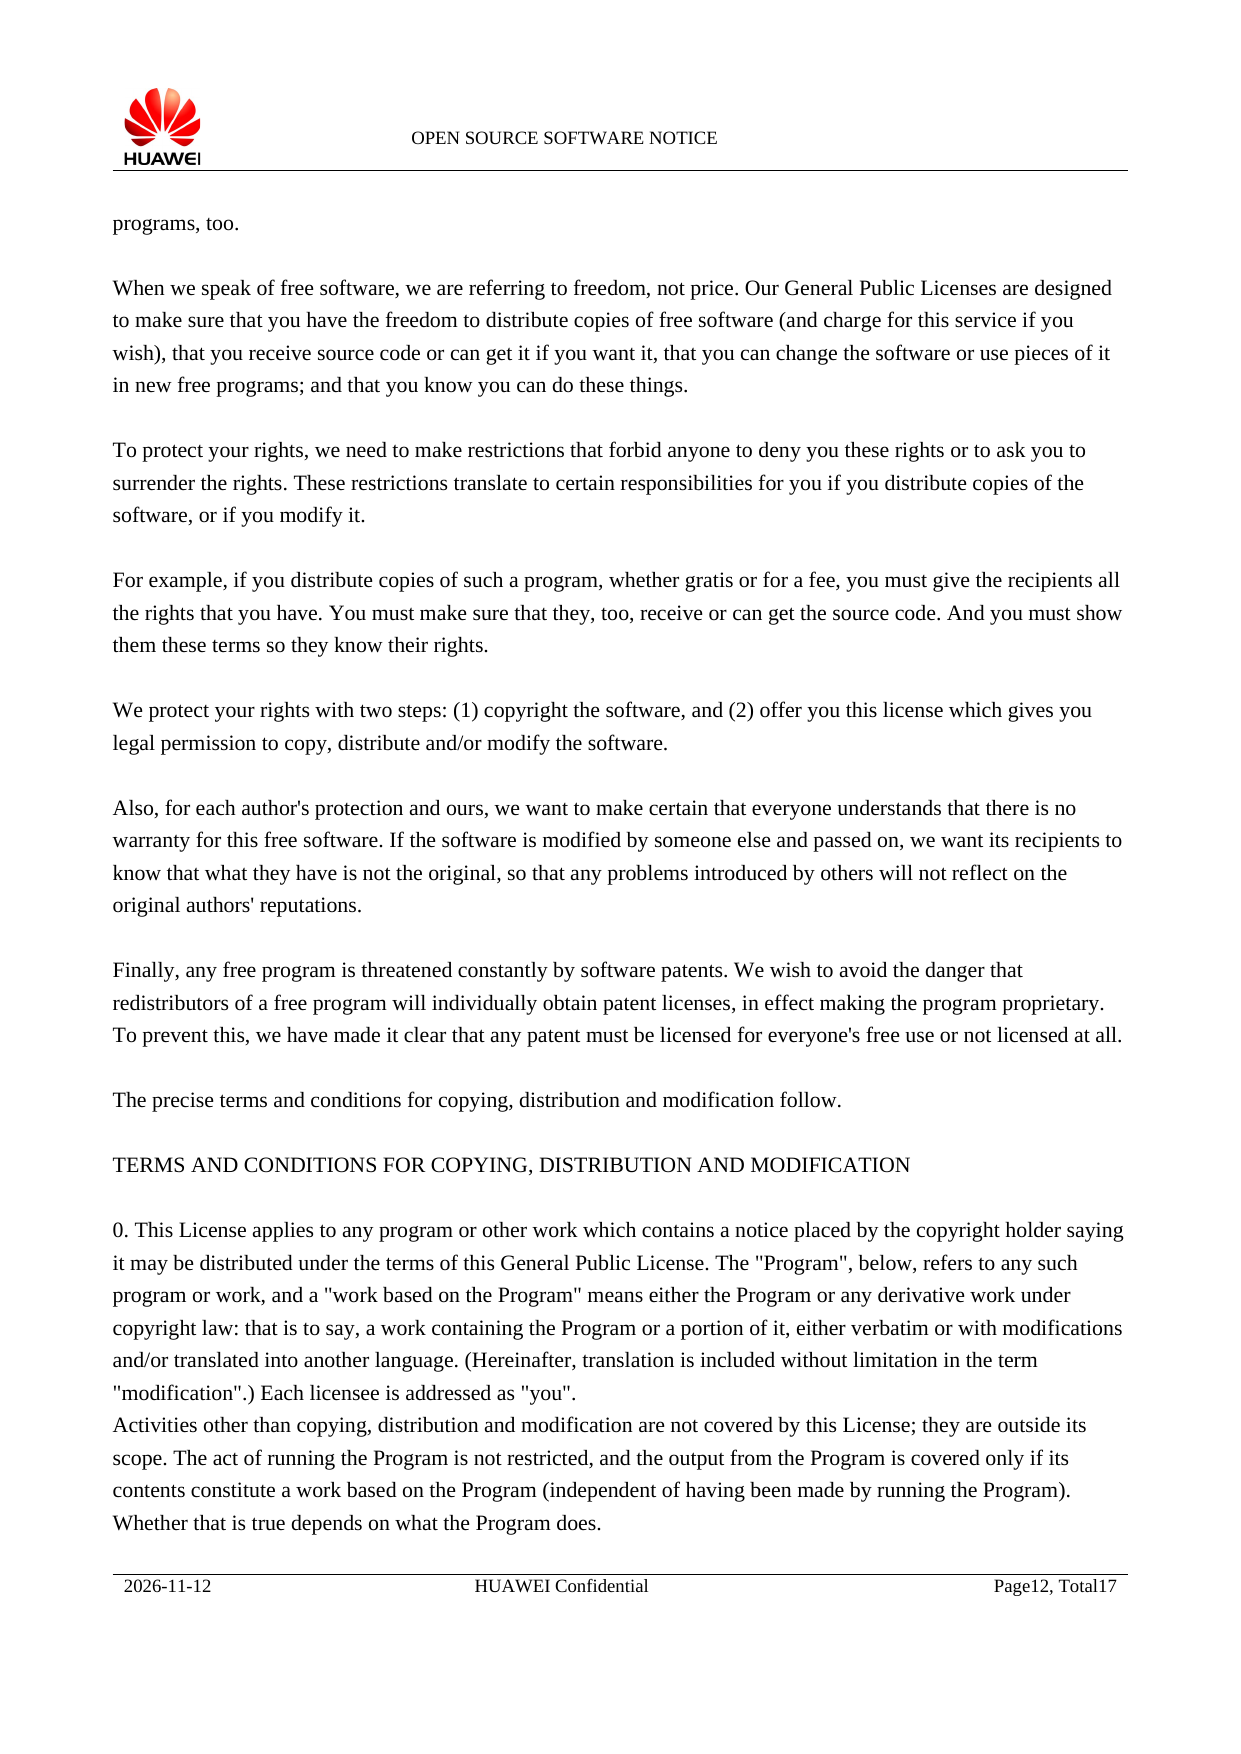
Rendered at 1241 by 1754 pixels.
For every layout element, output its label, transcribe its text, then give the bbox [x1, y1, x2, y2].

picture [124, 88, 201, 165]
